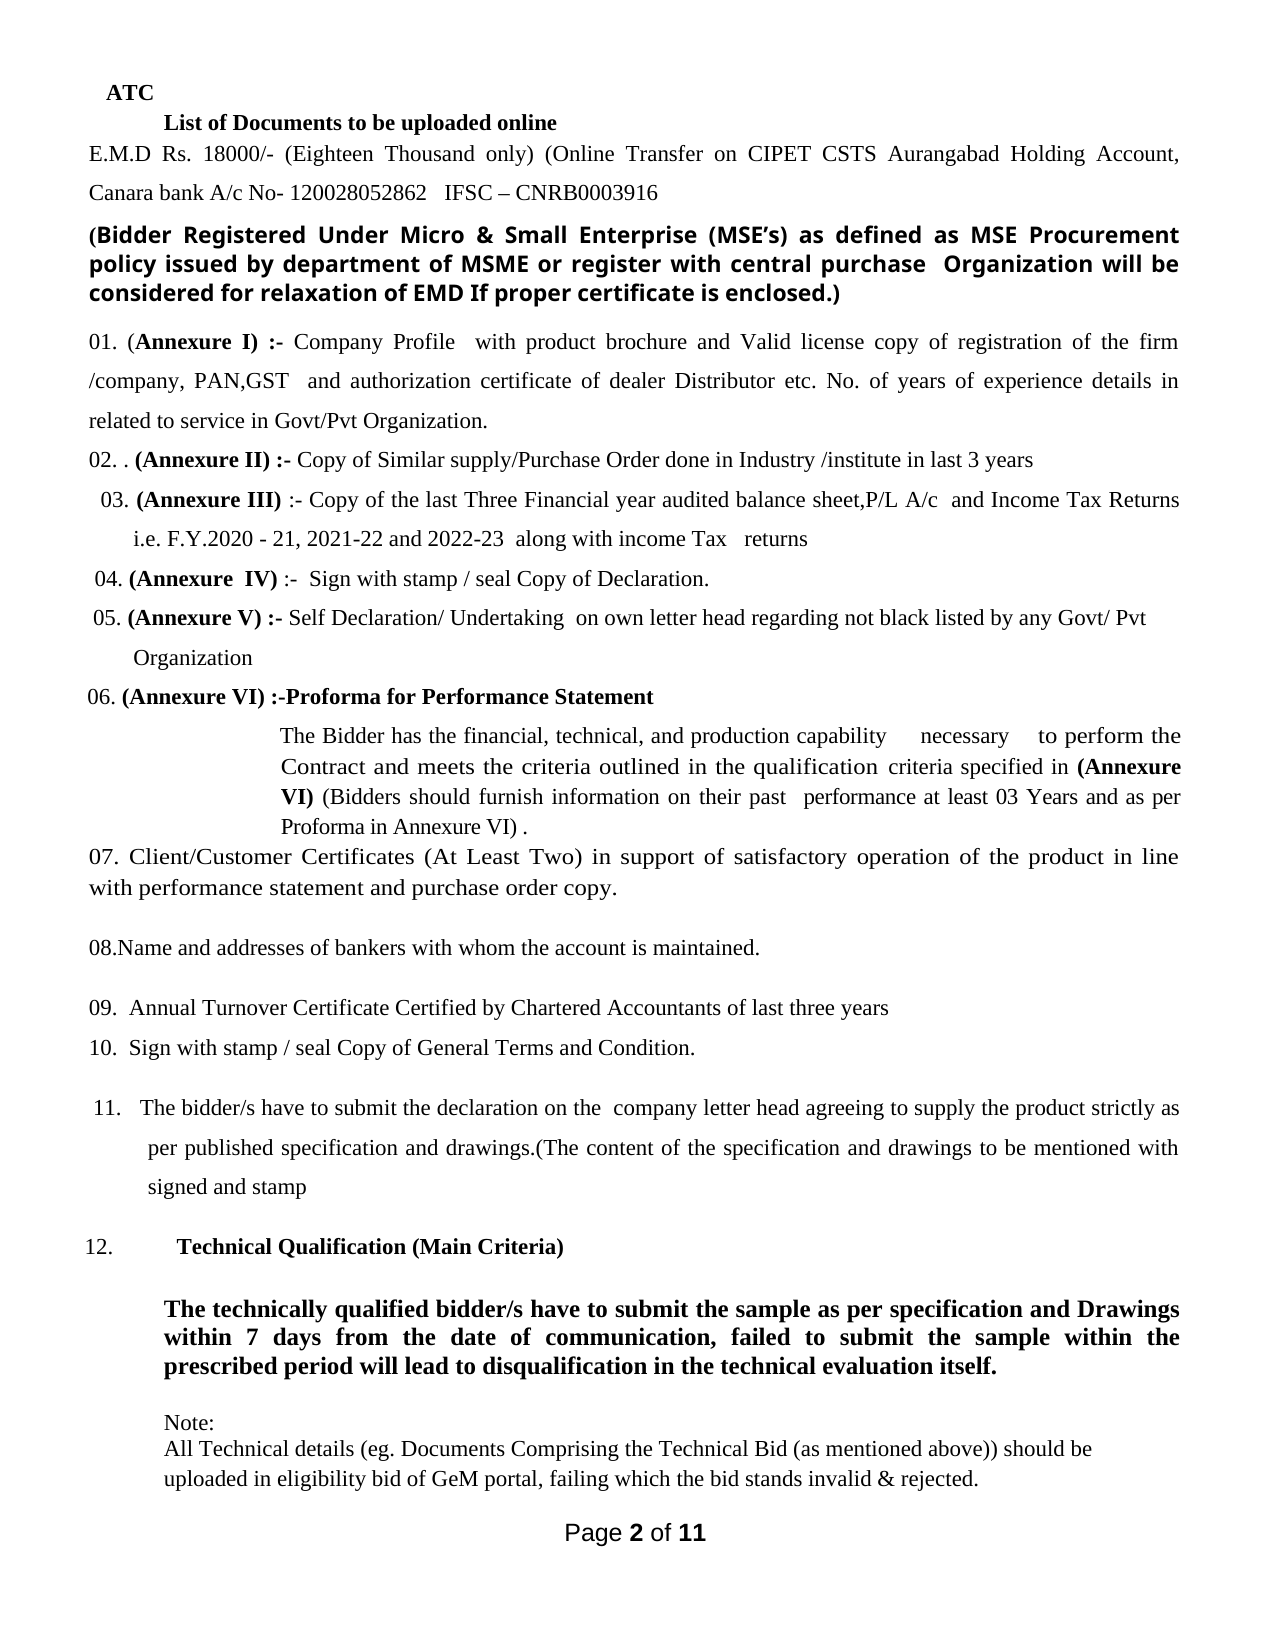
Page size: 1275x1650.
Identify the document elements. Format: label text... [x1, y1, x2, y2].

list The technically qualified bidder/s have to submit the sample as per specification and Drawings within 7 days from the date of communication, failed to submit the sample within the prescribed period will lead to disqualification in the technical evaluation itself. [164, 1294, 1181, 1380]
text 03. (Annexure III) :- Copy of the last Three Financial year audited balance sheet,P/L A/c and Income Tax Returns i.e. F.Y.2020 - 21, 2021-22 and 2022-23 along with income Tax returns [21, 486, 1181, 552]
text The Bidder has the financial, technical, and production capability necessary to perform the Contract and meets the criteria outlined in the qualification criteria specified in (Annexure VI) (Bidders should furnish information on their past performance at least 03 Years and as per Proforma in Annexure VI) . [252, 723, 1181, 839]
text List of Documents to be uploaded online [164, 109, 1181, 136]
text 12. Technical Qualification (Main Criteria) [44, 1233, 1181, 1260]
text 10. Sign with stamp / seal Copy of General Terms and Condition. [89, 1034, 1181, 1060]
text 05. (Annexure V) :- Self Declaration/ Undertaking on own letter head regarding not black listed by any Govt/ Pvt Organization [30, 604, 1181, 670]
text 11. The bidder/s have to submit the declaration on the company letter head agreeing to supply the product strictly as per published specification and drawings.(The content of the specification and drawings to be mentioned with signed and stamp [44, 1094, 1181, 1199]
text 04. (Annexure IV) :- Sign with stamp / seal Copy of Declaration. [89, 565, 1181, 591]
text ATC [89, 79, 1181, 106]
text (Bidder Registered Under Micro & Small Enterprise (MSE’s) as defined as MSE Procurement policy issued by department of MSME or register with central purchase Organization will be considered for relaxation of EMD If proper certificate is enclosed.) [89, 221, 1181, 307]
text 02. . (Annexure II) :- Copy of Similar supply/Purchase Order done in Industry /institute in last 3 years [89, 446, 1181, 473]
text All Technical details (eg. Documents Comprising the Technical Bid (as mentioned above)) should be uploaded in eligibility bid of GeM portal, failing which the bid stands invalid & rejected. [164, 1435, 1181, 1492]
text 01. (Annexure I) :- Company Profile with product brochure and Valid license copy of registration of the firm /company, PAN,GST and authorization certificate of dealer Distributor etc. No. of years of experience details in related to service in Govt/Pvt Organization. [89, 328, 1181, 433]
text E.M.D Rs. 18000/- (Eighteen Thousand only) (Online Transfer on CIPET CSTS Aurangabad Holding Account, Canara bank A/c No- 120028052862 IFSC – CNRB0003916 [89, 139, 1181, 205]
text 08.Name and addresses of bankers with whom the account is maintained. [89, 934, 1181, 960]
text 07. Client/Customer Certificates (At Least Two) in support of satisfactory operation of the product in line with performance statement and purchase order copy. [89, 843, 1181, 900]
text 06. (Annexure VI) :-Proforma for Performance Statement [30, 683, 1181, 709]
text 09. Annual Turnover Certificate Certified by Chartered Accountants of last three years [89, 994, 1181, 1021]
text Note: [164, 1409, 1181, 1435]
